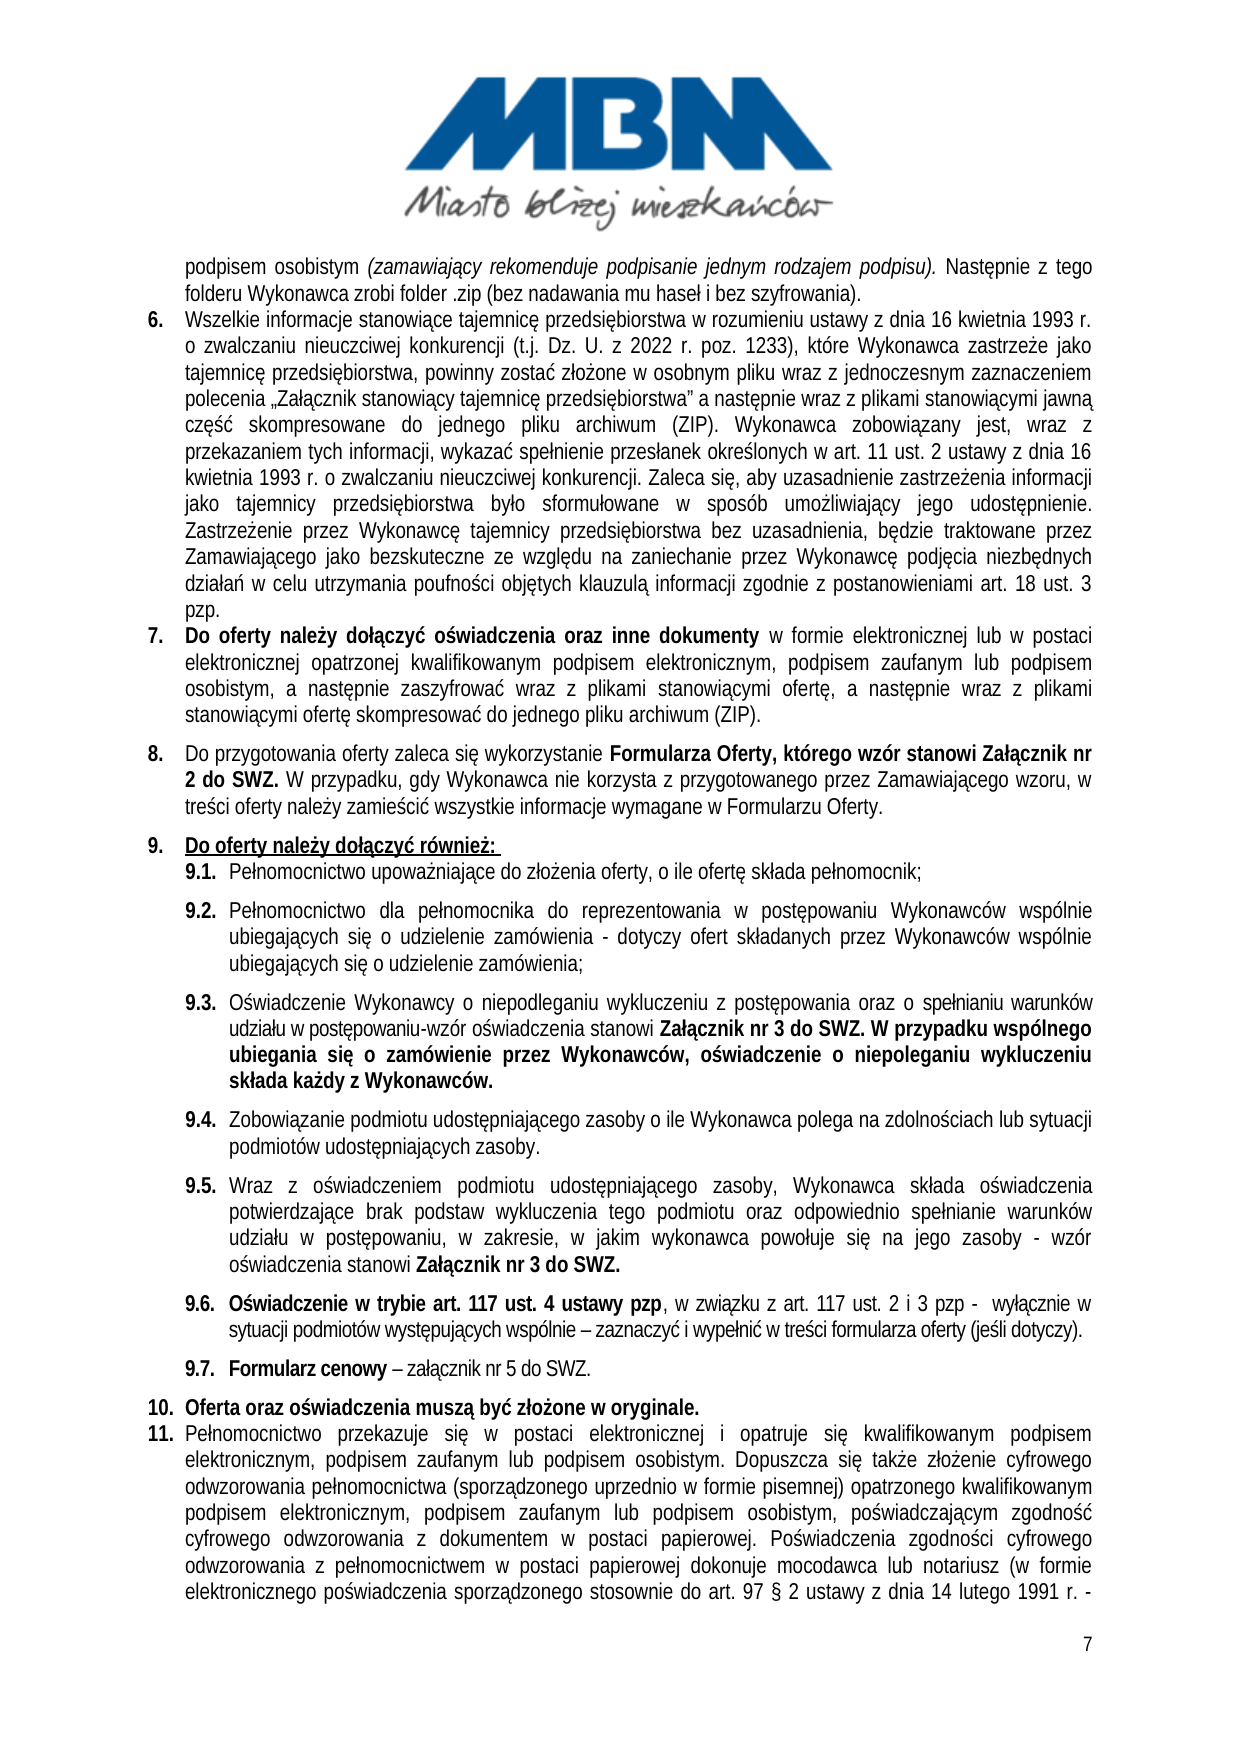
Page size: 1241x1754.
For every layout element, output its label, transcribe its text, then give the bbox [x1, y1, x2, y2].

list Oświadczenie w trybie art. 117 ust. 4 ustawy pzp, w związku z art. 117 ust. 2 i 3 pzp - wyłącznie w sytuacji podmiotów występujących wspólnie – zaznaczyć i wypełnić w treści formularza oferty (jeśli dotyczy). [185, 1289, 1093, 1342]
list Do oferty należy dołączyć również: [148, 832, 1093, 858]
list Wraz z oświadczeniem podmiotu udostępniającego zasoby, Wykonawca składa oświadczenia potwierdzające brak podstaw wykluczenia tego podmiotu oraz odpowiednio spełnianie warunków udziału w postępowaniu, w zakresie, w jakim wykonawca powołuje się na jego zasoby - wzór oświadczenia stanowi Załącznik nr 3 do SWZ. [185, 1172, 1093, 1277]
list Do oferty należy dołączyć oświadczenia oraz inne dokumenty w formie elektronicznej lub w postaci elektronicznej opatrzonej kwalifikowanym podpisem elektronicznym, podpisem zaufanym lub podpisem osobistym, a następnie zaszyfrować wraz z plikami stanowiącymi ofertę, a następnie wraz z plikami stanowiącymi ofertę skompresować do jednego pliku archiwum (ZIP). [148, 622, 1093, 728]
list Zobowiązanie podmiotu udostępniającego zasoby o ile Wykonawca polega na zdolnościach lub sytuacji podmiotów udostępniających zasoby. [185, 1106, 1093, 1159]
list Pełnomocnictwo upoważniające do złożenia oferty, o ile ofertę składa pełnomocnik; [185, 858, 1093, 884]
list Formularz cenowy – załącznik nr 5 do SWZ. [185, 1355, 1093, 1381]
list Wszelkie informacje stanowiące tajemnicę przedsiębiorstwa w rozumieniu ustawy z dnia 16 kwietnia 1993 r. o zwalczaniu nieuczciwej konkurencji (t.j. Dz. U. z 2022 r. poz. 1233), które Wykonawca zastrzeże jako tajemnicę przedsiębiorstwa, powinny zostać złożone w osobnym pliku wraz z jednoczesnym zaznaczeniem polecenia „Załącznik stanowiący tajemnicę przedsiębiorstwa” a następnie wraz z plikami stanowiącymi jawną część skompresowane do jednego pliku archiwum (ZIP). Wykonawca zobowiązany jest, wraz z przekazaniem tych informacji, wykazać spełnienie przesłanek określonych w art. 11 ust. 2 ustawy z dnia 16 kwietnia 1993 r. o zwalczaniu nieuczciwej konkurencji. Zaleca się, aby uzasadnienie zastrzeżenia informacji jako tajemnicy przedsiębiorstwa było sformułowane w sposób umożliwiający jego udostępnienie. Zastrzeżenie przez Wykonawcę tajemnicy przedsiębiorstwa bez uzasadnienia, będzie traktowane przez Zamawiającego jako bezskuteczne ze względu na zaniechanie przez Wykonawcę podjęcia niezbędnych działań w celu utrzymania poufności objętych klauzulą informacji zgodnie z postanowieniami art. 18 ust. 3 pzp. [148, 306, 1093, 622]
list Oświadczenie Wykonawcy o niepodleganiu wykluczeniu z postępowania oraz o spełnianiu warunków udziału w postępowaniu-wzór oświadczenia stanowi Załącznik nr 3 do SWZ. W przypadku wspólnego ubiegania się o zamówienie przez Wykonawców, oświadczenie o niepoleganiu wykluczeniu składa każdy z Wykonawców. [185, 988, 1093, 1094]
list Pełnomocnictwo dla pełnomocnika do reprezentowania w postępowaniu Wykonawców wspólnie ubiegających się o udzielenie zamówienia - dotyczy ofert składanych przez Wykonawców wspólnie ubiegających się o udzielenie zamówienia; [185, 897, 1093, 976]
list Do przygotowania oferty zaleca się wykorzystanie Formularza Oferty, którego wzór stanowi Załącznik nr 2 do SWZ. W przypadku, gdy Wykonawca nie korzysta z przygotowanego przez Zamawiającego wzoru, w treści oferty należy zamieścić wszystkie informacje wymagane w Formularzu Oferty. [148, 740, 1093, 819]
list Oferta oraz oświadczenia muszą być złożone w oryginale. [148, 1393, 1093, 1420]
picture [397, 73, 843, 235]
